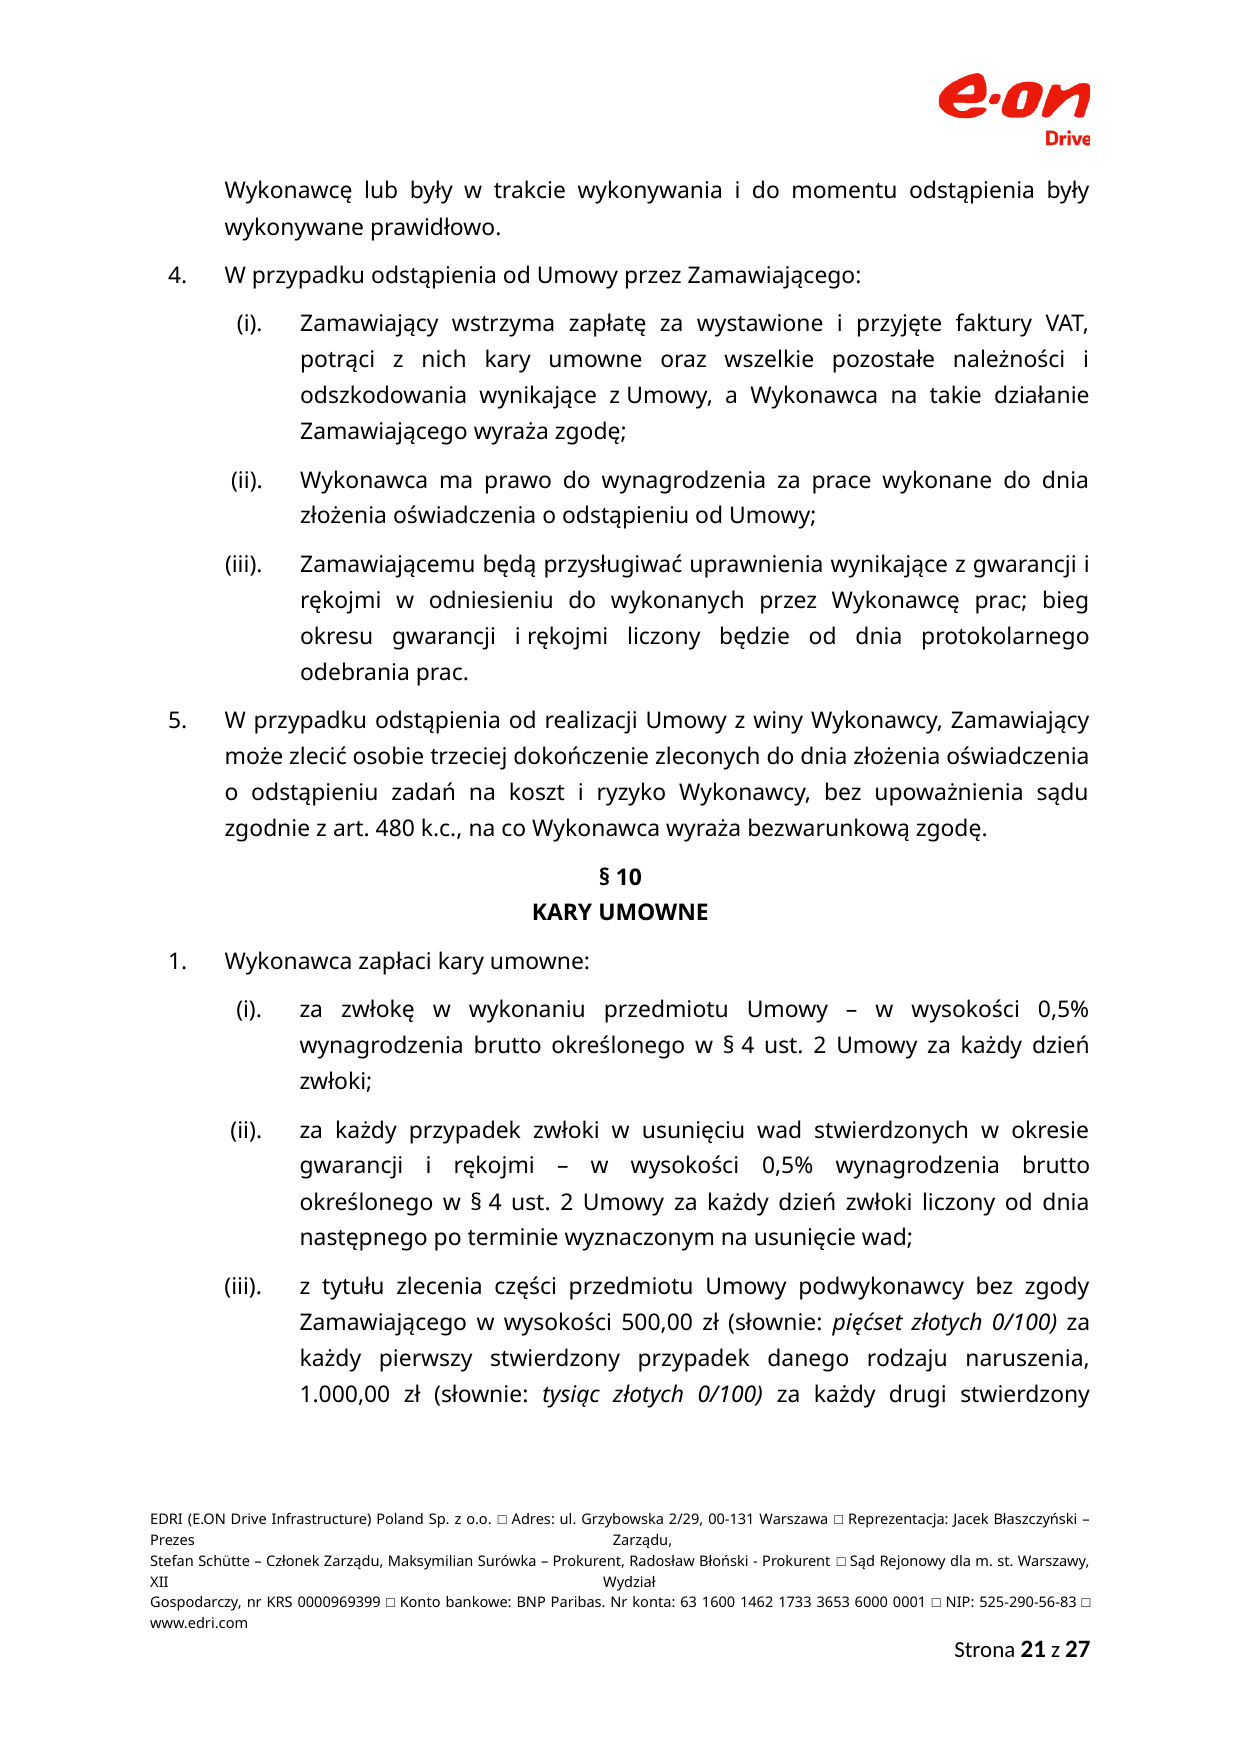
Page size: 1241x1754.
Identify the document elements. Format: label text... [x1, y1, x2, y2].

list za każdy przypadek zwłoki w usunięciu wad stwierdzonych w okresie gwarancji i rękojmi – w wysokości 0,5% wynagrodzenia brutto określonego w § 4 ust. 2 Umowy za każdy dzień zwłoki liczony od dnia następnego po terminie wyznaczonym na usunięcie wad; [262, 1113, 1090, 1253]
list Wykonawca zapłaci kary umowne: [187, 945, 1090, 976]
list za zwłokę w wykonaniu przedmiotu Umowy – w wysokości 0,5% wynagrodzenia brutto określonego w § 4 ust. 2 Umowy za każdy dzień zwłoki; [262, 993, 1090, 1096]
list Zamawiający wstrzyma zapłatę za wystawione i przyjęte faktury VAT, potrąci z nich kary umowne oraz wszelkie pozostałe należności i odszkodowania wynikające z Umowy, a Wykonawca na takie działanie Zamawiającego wyraża zgodę; [262, 307, 1090, 446]
picture [938, 73, 1091, 150]
text § 10 KARY UMOWNE [150, 860, 1090, 928]
list W przypadku odstąpienia od realizacji Umowy z winy Wykonawcy, Zamawiający może zlecić osobie trzeciej dokończenie zleconych do dnia złożenia oświadczenia o odstąpieniu zadań na koszt i ryzyko Wykonawcy, bez upoważnienia sądu zgodnie z art. 480 k.c., na co Wykonawca wyraża bezwarunkową zgodę. [187, 704, 1090, 843]
list Wykonawca ma prawo do wynagrodzenia za prace wykonane do dnia złożenia oświadczenia o odstąpieniu od Umowy; [262, 463, 1090, 531]
list Zamawiającemu będą przysługiwać uprawnienia wynikające z gwarancji i rękojmi w odniesieniu do wykonanych przez Wykonawcę prac; bieg okresu gwarancji i rękojmi liczony będzie od dnia protokolarnego odebrania prac. [262, 548, 1090, 687]
list W przypadku odstąpienia od Umowy przez Zamawiającego: [187, 259, 1090, 290]
